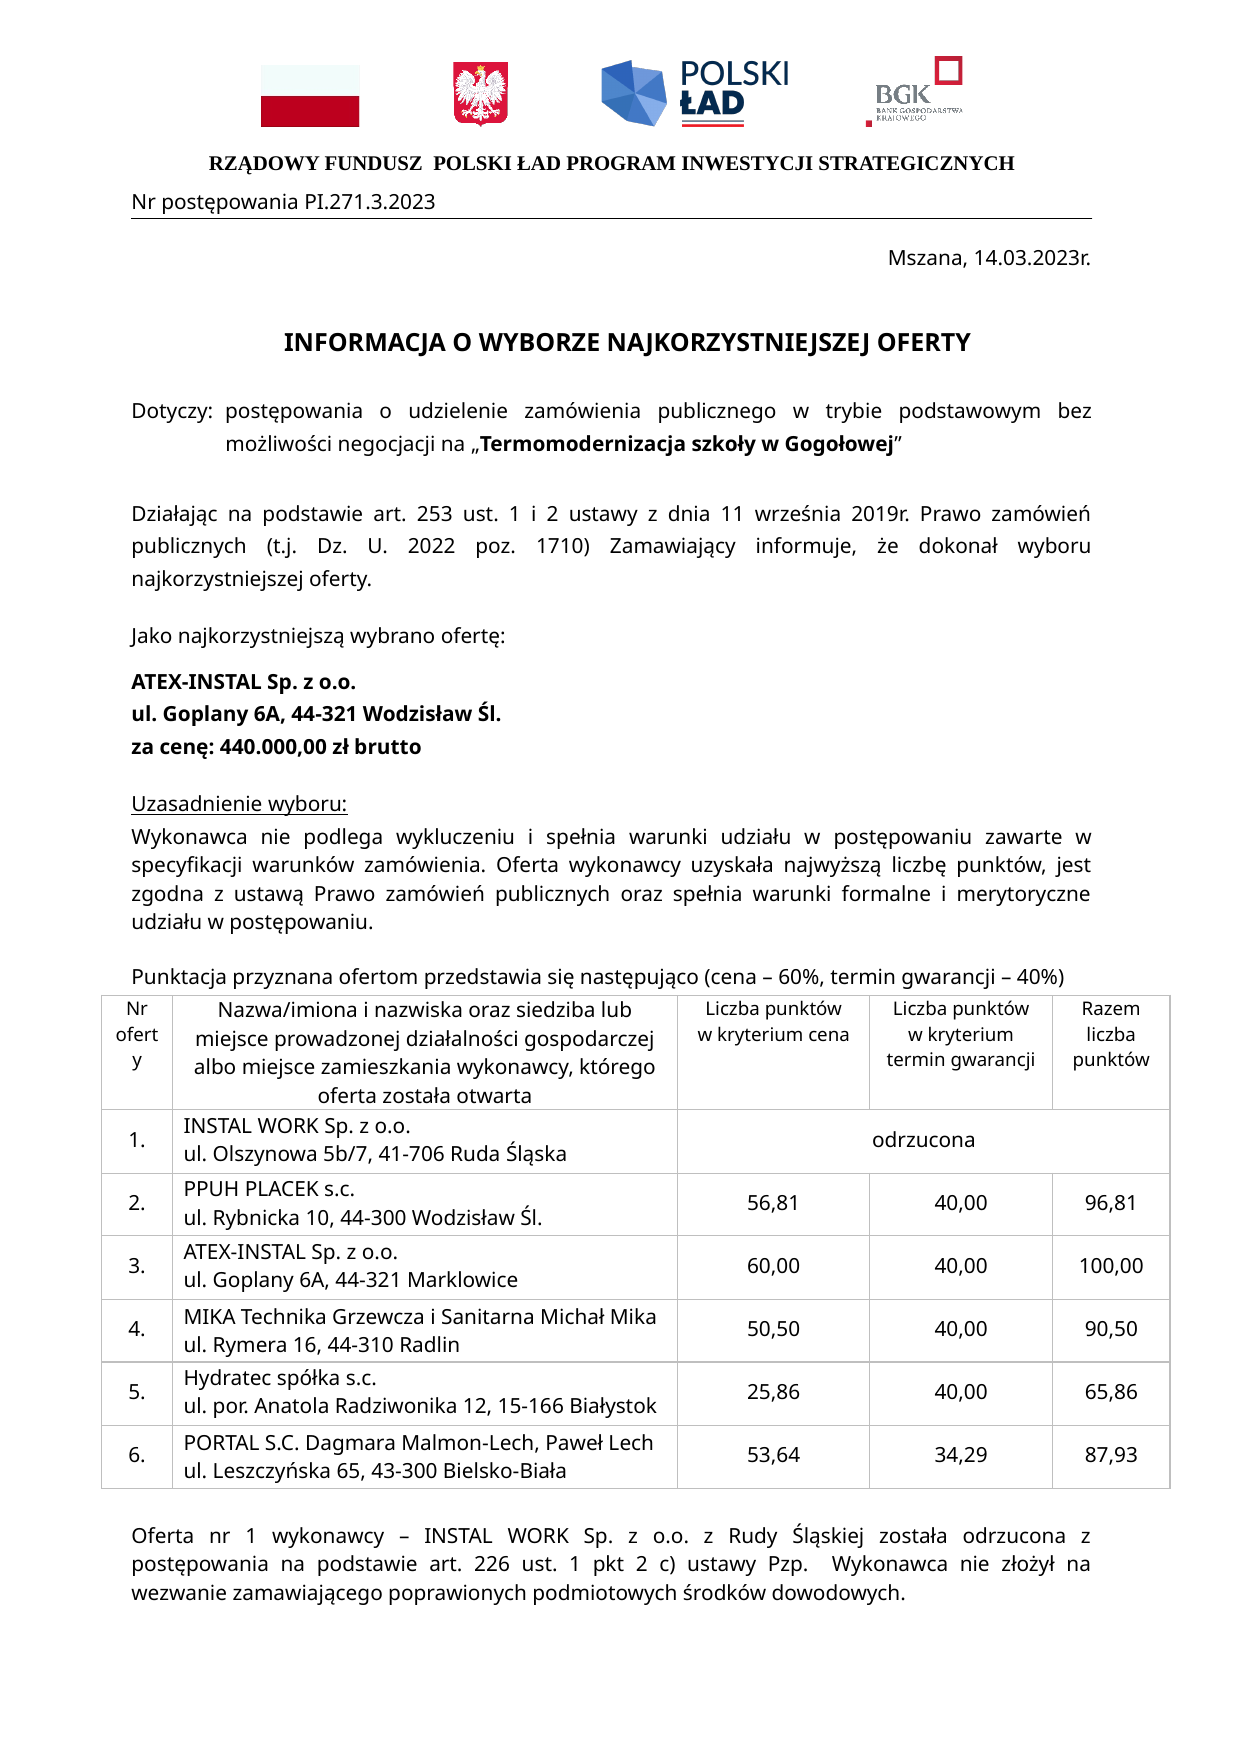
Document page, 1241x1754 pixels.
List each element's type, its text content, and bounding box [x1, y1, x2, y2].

table_cell 5. [102, 1363, 172, 1424]
table_cell 40,00 [870, 1236, 1052, 1298]
table_cell 4. [102, 1300, 172, 1361]
picture [453, 62, 508, 127]
table_cell 87,93 [1053, 1426, 1169, 1487]
text za cenę: 440.000,00 zł brutto [131, 732, 1092, 760]
table_cell 40,00 [870, 1174, 1052, 1235]
table_cell INSTAL WORK Sp. z o.o. ul. Olszynowa 5b/7, 41-706 Ruda Śląska [173, 1110, 677, 1172]
table_cell 34,29 [870, 1426, 1052, 1487]
table_header Razem liczba punktów [1053, 996, 1169, 1109]
table_cell 56,81 [678, 1174, 869, 1235]
table_cell 96,81 [1053, 1174, 1169, 1235]
table_cell 53,64 [678, 1426, 869, 1487]
text ATEX-INSTAL Sp. z o.o. [131, 667, 1092, 695]
text Działając na podstawie art. 253 ust. 1 i 2 ustawy z dnia 11 września 2019r. Prawo zamówień publicznych (t.j. Dz. U. 2022 poz. 1710) Zamawiający informuje, że dokonał wyboru najkorzystniejszej oferty. [131, 499, 1092, 592]
table_cell 3. [102, 1236, 172, 1298]
text ul. Goplany 6A, 44-321 Wodzisław Śl. [131, 699, 1092, 728]
table_header Liczba punktów w kryterium termin gwarancji [870, 996, 1052, 1109]
table_header Nr oferty [102, 996, 172, 1109]
text Jako najkorzystniejszą wybrano ofertę: [131, 622, 1092, 650]
table_cell Hydratec spółka s.c. ul. por. Anatola Radziwonika 12, 15-166 Białystok [173, 1363, 677, 1424]
table_cell 2. [102, 1174, 172, 1235]
table_cell 40,00 [870, 1300, 1052, 1361]
table_cell 1. [102, 1110, 172, 1172]
table_header Liczba punktów w kryterium cena [678, 996, 869, 1109]
picture [865, 56, 963, 127]
table_cell 60,00 [678, 1236, 869, 1298]
table_cell 40,00 [870, 1363, 1052, 1424]
table_cell 25,86 [678, 1363, 869, 1424]
table_header Nazwa/imiona i nazwiska oraz siedziba lub miejsce prowadzonej działalności gospodarczej albo miejsce zamieszkania wykonawcy, którego oferta została otwarta [173, 996, 677, 1109]
picture [261, 65, 360, 127]
table_cell odrzucona [678, 1110, 1169, 1172]
text Oferta nr 1 wykonawcy – INSTAL WORK Sp. z o.o. z Rudy Śląskiej została odrzucona z postępowania na podstawie art. 226 ust. 1 pkt 2 c) ustawy Pzp. Wykonawca nie złożył na wezwanie zamawiającego poprawionych podmiotowych środków dowodowych. [131, 1521, 1092, 1606]
table_cell ATEX-INSTAL Sp. z o.o. ul. Goplany 6A, 44-321 Marklowice [173, 1236, 677, 1298]
table_cell PORTAL S.C. Dagmara Malmon-Lech, Paweł Lech ul. Leszczyńska 65, 43-300 Bielsko-Biała [173, 1426, 677, 1487]
text Uzasadnienie wyboru: [131, 789, 1092, 818]
table_cell 50,50 [678, 1300, 869, 1361]
text Dotyczy: postępowania o udzielenie zamówienia publicznego w trybie podstawowym bez możliwości negocjacji na „Termomodernizacja szkoły w Gogołowej” [131, 396, 1092, 457]
text INFORMACJA O WYBORZE NAJKORZYSTNIEJSZEJ OFERTY [131, 324, 1124, 359]
table_cell MIKA Technika Grzewcza i Sanitarna Michał Mika ul. Rymera 16, 44-310 Radlin [173, 1300, 677, 1361]
table_cell PPUH PLACEK s.c. ul. Rybnicka 10, 44-300 Wodzisław Śl. [173, 1174, 677, 1235]
text Punktacja przyznana ofertom przedstawia się następująco (cena – 60%, termin gwarancji – 40%) [131, 962, 1092, 990]
table_cell 65,86 [1053, 1363, 1169, 1424]
table_cell 90,50 [1053, 1300, 1169, 1361]
text Mszana, 14.03.2023r. [618, 243, 1091, 271]
table_cell 6. [102, 1426, 172, 1487]
table_cell 100,00 [1053, 1236, 1169, 1298]
text Wykonawca nie podlega wykluczeniu i spełnia warunki udziału w postępowaniu zawarte w specyfikacji warunków zamówienia. Oferta wykonawcy uzyskała najwyższą liczbę punktów, jest zgodna z ustawą Prawo zamówień publicznych oraz spełnia warunki formalne i merytoryczne udziału w postępowaniu. [131, 822, 1092, 936]
picture [601, 60, 788, 127]
